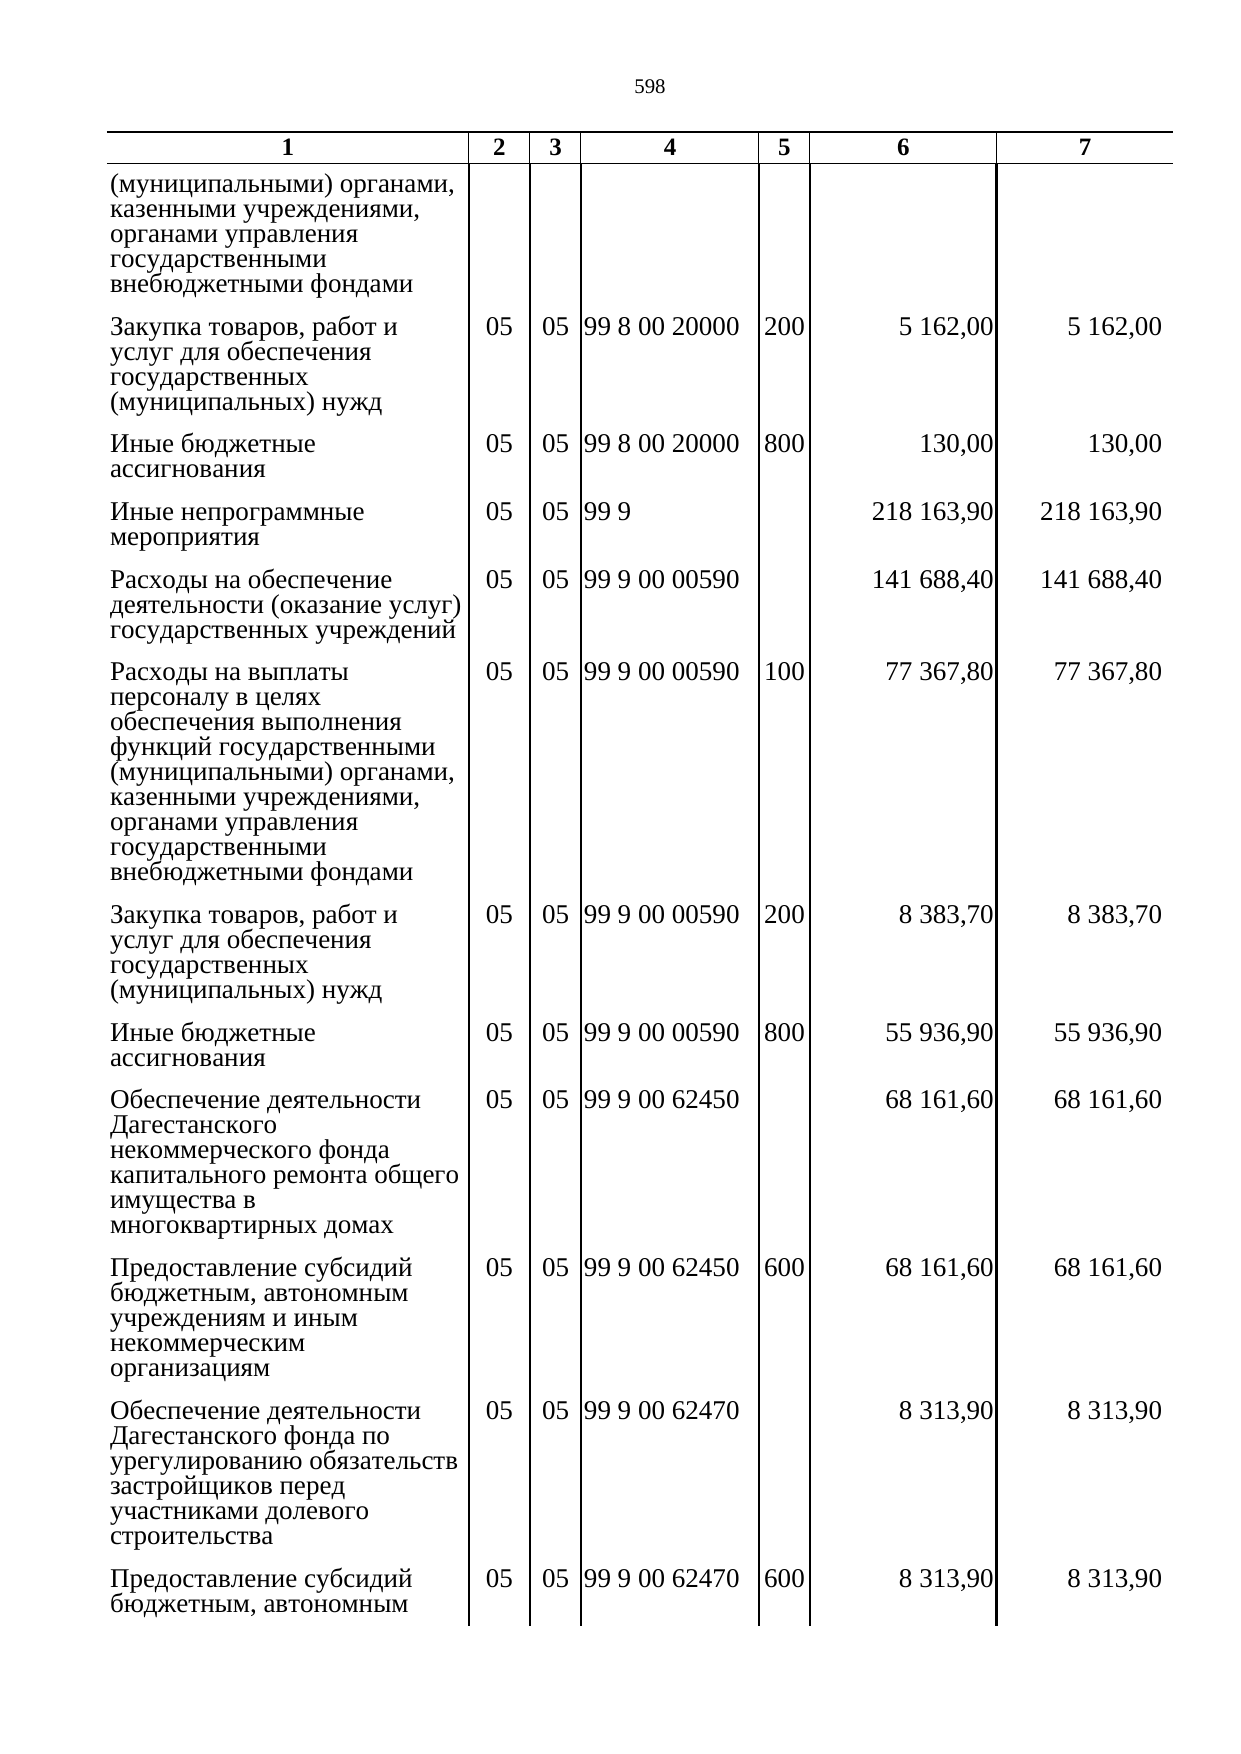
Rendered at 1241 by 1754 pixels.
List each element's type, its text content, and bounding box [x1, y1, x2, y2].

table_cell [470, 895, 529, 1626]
table_header 1 [107, 133, 468, 163]
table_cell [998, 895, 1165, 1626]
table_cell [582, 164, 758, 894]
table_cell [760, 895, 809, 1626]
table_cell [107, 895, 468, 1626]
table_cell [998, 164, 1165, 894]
table_header 4 [581, 133, 758, 163]
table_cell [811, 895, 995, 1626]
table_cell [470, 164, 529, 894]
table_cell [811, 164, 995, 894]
table_header 3 [530, 133, 580, 163]
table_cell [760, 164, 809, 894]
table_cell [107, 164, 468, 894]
table_header 2 [469, 133, 529, 163]
table_header 6 [810, 133, 996, 163]
table_header 7 [997, 133, 1173, 163]
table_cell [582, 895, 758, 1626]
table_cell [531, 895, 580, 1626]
table_header 5 [759, 133, 809, 163]
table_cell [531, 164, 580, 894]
